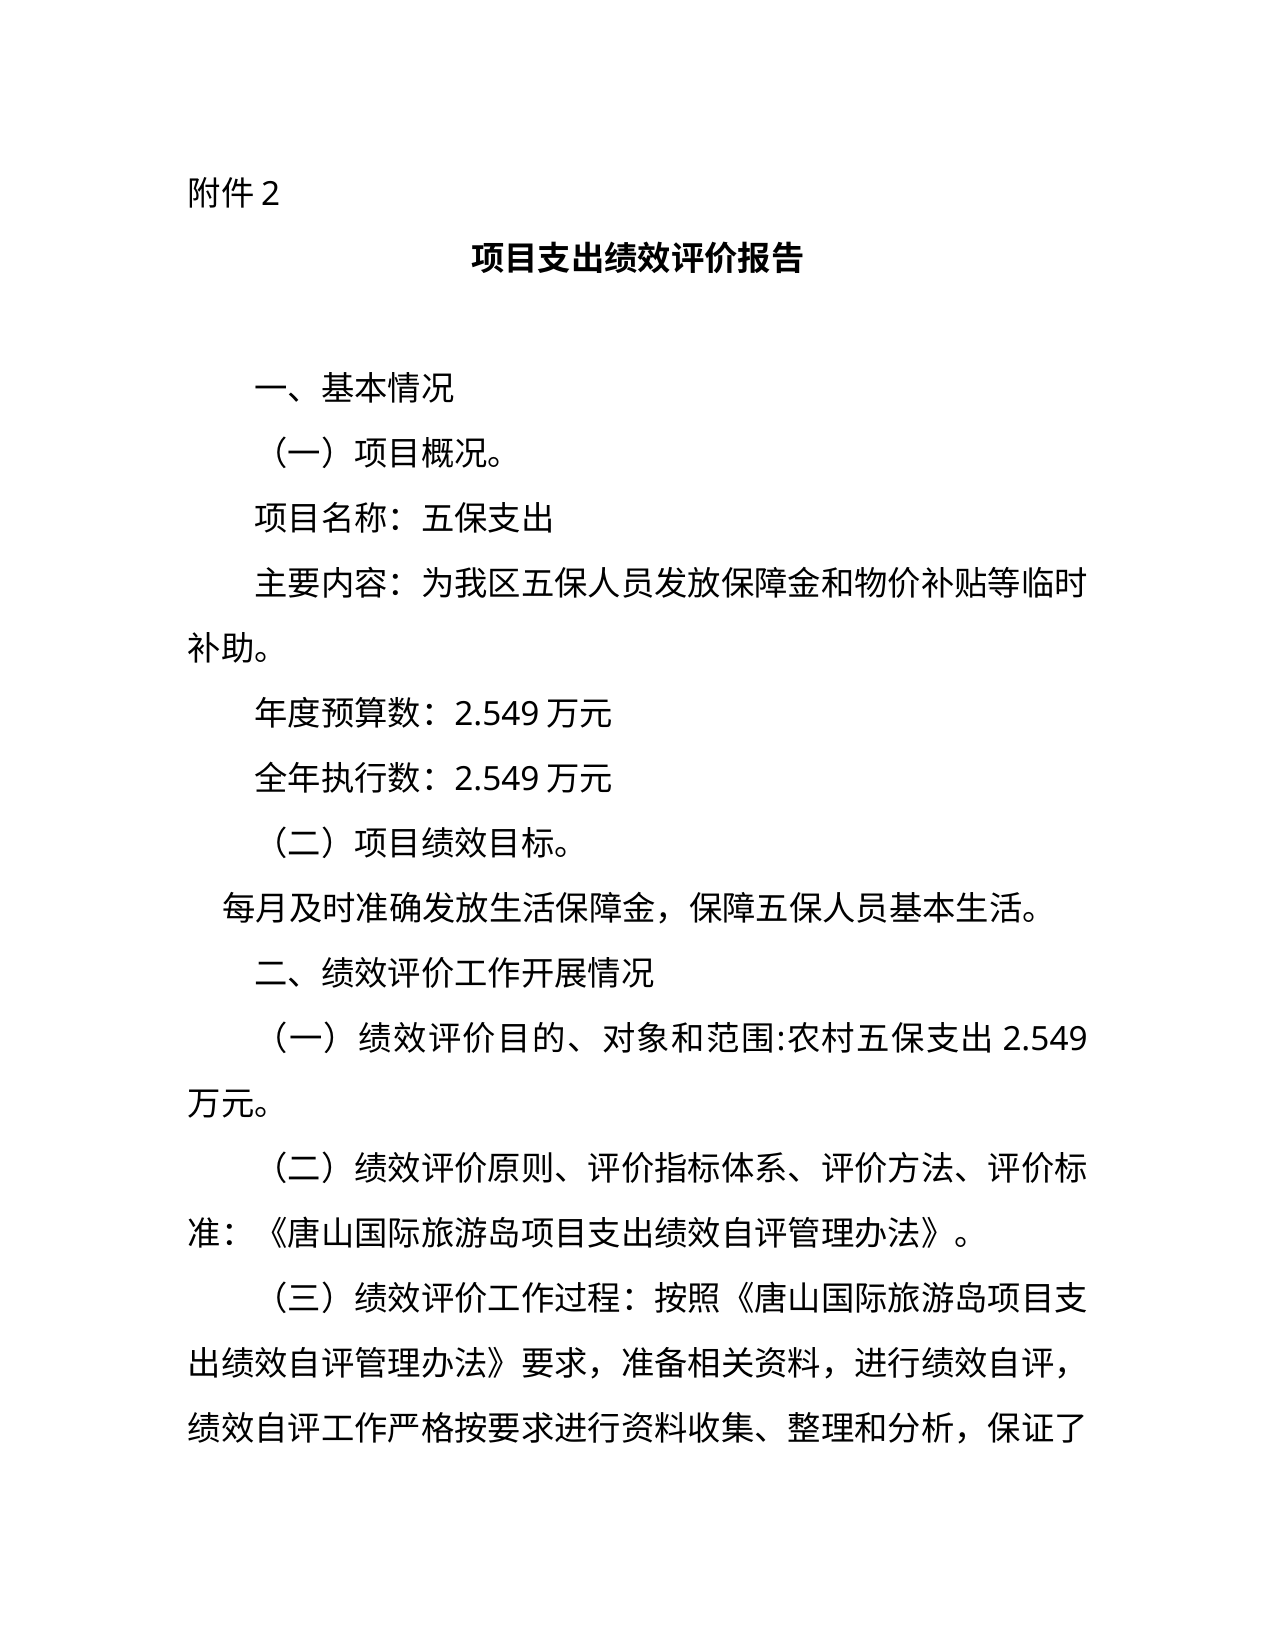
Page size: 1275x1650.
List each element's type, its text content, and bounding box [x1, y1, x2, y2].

text （二）绩效评价原则、评价指标体系、评价方法、评价标 [187, 1134, 1087, 1199]
text 主要内容：为我区五保人员发放保障金和物价补贴等临时补助。 [187, 549, 1087, 679]
text （一）绩效评价目的、对象和范围:农村五保支出2.549万元。 [187, 1004, 1087, 1134]
text 全年执行数：2.549万元 [187, 744, 1087, 809]
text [187, 1264, 1087, 1459]
text 二、绩效评价工作开展情况 [187, 939, 1087, 1004]
text 项目名称：五保支出 [187, 484, 1087, 549]
text （一）项目概况。 [187, 419, 1087, 484]
text 附件2 [187, 159, 1087, 224]
text 准：《唐山国际旅游岛项目支出绩效自评管理办法》。 [187, 1199, 1087, 1264]
text 一、基本情况 [187, 354, 1087, 419]
text 年度预算数：2.549万元 [187, 679, 1087, 744]
text 项目支出绩效评价报告 [187, 224, 1087, 289]
list 项目绩效目标。 [187, 809, 1087, 874]
list 每月及时准确发放生活保障金，保障五保人员基本生活。 [187, 874, 1087, 939]
